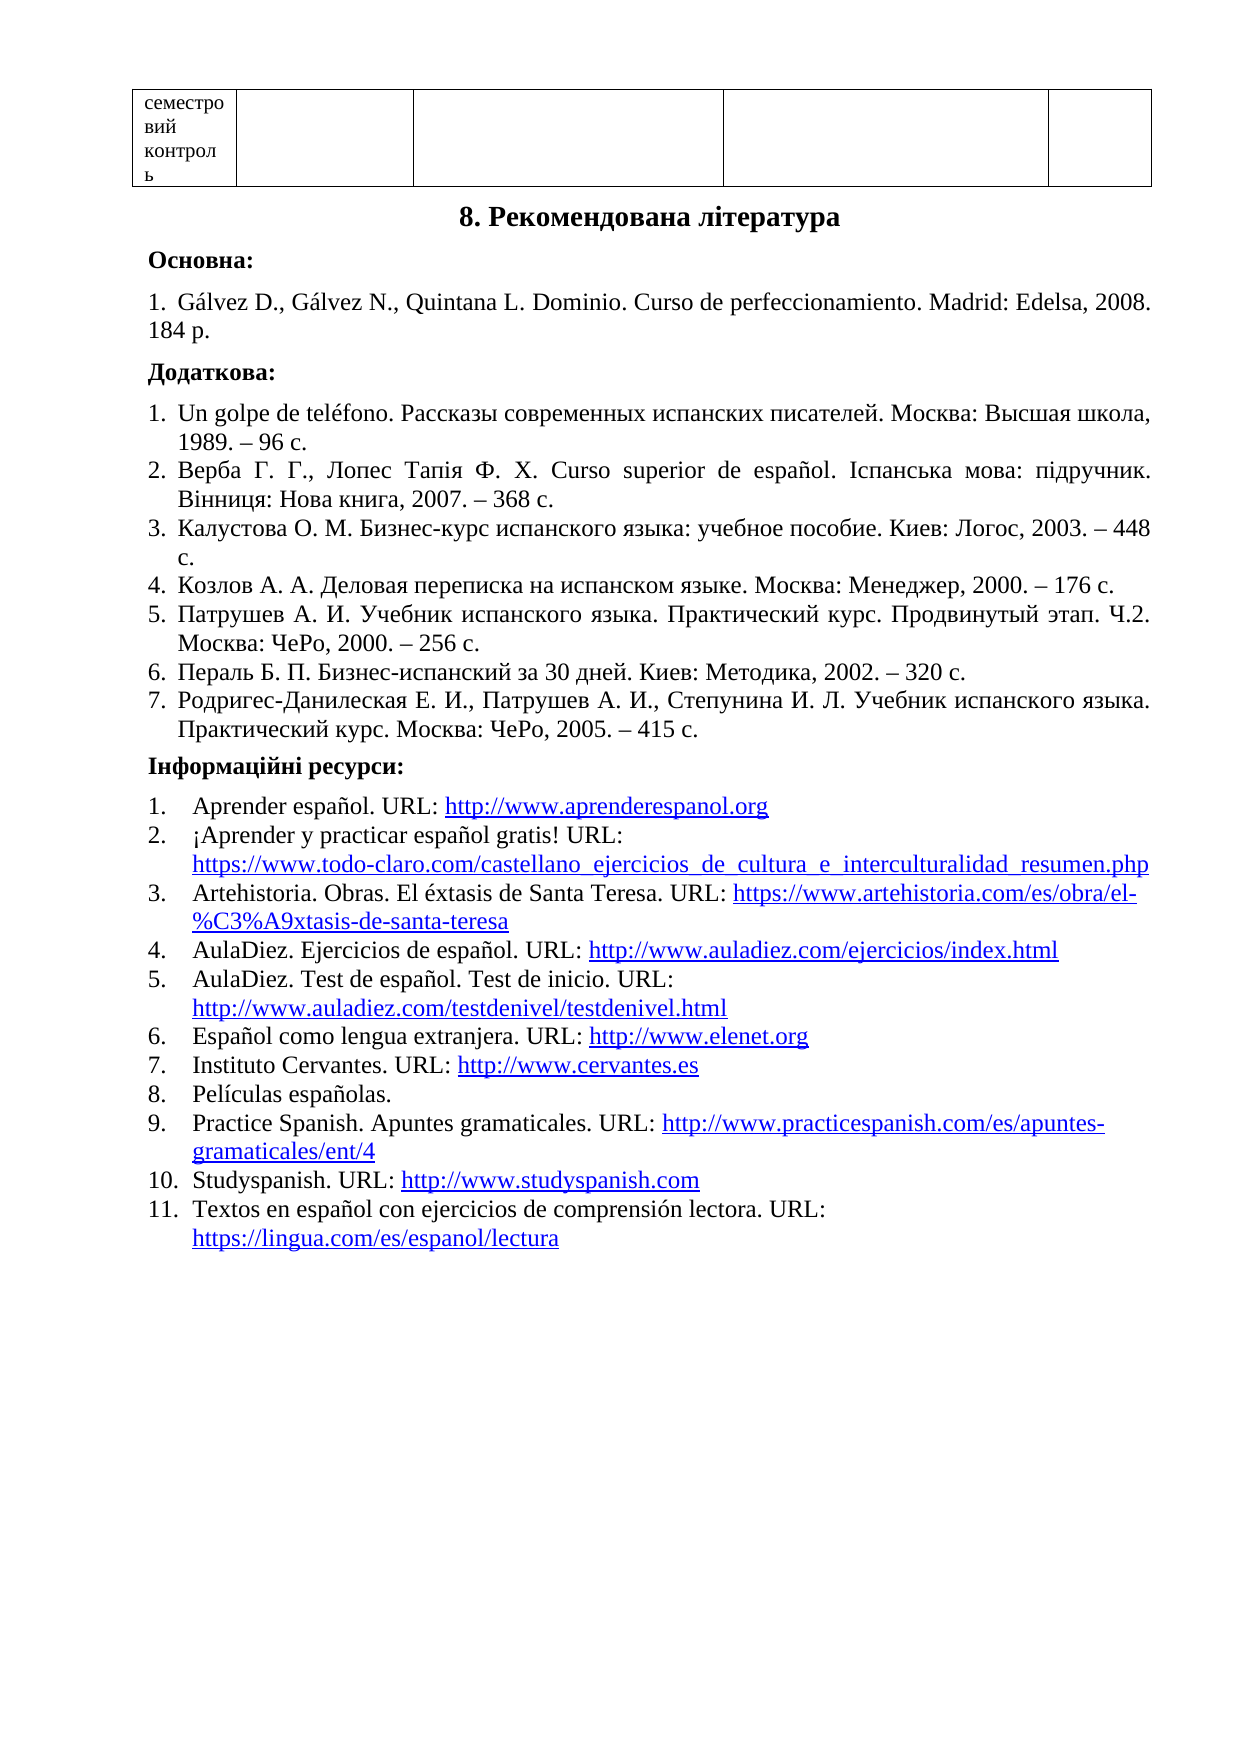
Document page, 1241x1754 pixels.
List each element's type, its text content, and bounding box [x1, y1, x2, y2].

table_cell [133, 90, 236, 186]
list AulaDiez. Ejercicios de español. URL: http://www.auladiez.com/ejercicios/index.html [148, 935, 1152, 964]
list Gálvez D., Gálvez N., Quintana L. Dominio. Curso de perfeccionamiento. Madrid: Edelsa, 2008. 184 p. [148, 287, 1152, 344]
list Козлов А. А. Деловая переписка на испанском языке. Москва: Менеджер, 2000. – 176 с. [148, 570, 1152, 599]
list Aprender español. URL: http://www.aprenderespanol.org [148, 791, 1152, 820]
text Додаткова: [148, 357, 1152, 385]
list Artehistoria. Obras. El éxtasis de Santa Teresa. URL: https://www.artehistoria.com/es/obra/el-%C3%A9xtasis-de-santa-teresa [148, 878, 1152, 935]
list Instituto Cervantes. URL: http://www.cervantes.es [148, 1050, 1152, 1079]
list Español como lengua extranjera. URL: http://www.elenet.org [148, 1021, 1152, 1050]
text Основна: [148, 245, 1152, 274]
list Калустова О. М. Бизнес-курс испанского языка: учебное пособие. Киев: Логос, 2003. – 448 с. [148, 513, 1152, 570]
list ¡Aprender y practicar español gratis! URL: https://www.todo-claro.com/castellano_ejercicios_de_cultura_e_interculturalidad_resumen.php [148, 820, 1152, 878]
list AulaDiez. Test de español. Test de inicio. URL: http://www.auladiez.com/testdenivel/testdenivel.html [148, 964, 1152, 1021]
list Practice Spanish. Apuntes gramaticales. URL: http://www.practicespanish.com/es/apuntes-gramaticales/ent/4 [148, 1108, 1152, 1165]
list Textos en español con ejercicios de comprensión lectora. URL: https://lingua.com/es/espanol/lectura [148, 1194, 1152, 1251]
list Un golpe de teléfono. Рассказы современных испанских писателей. Москва: Высшая школа, 1989. – 96 с. [148, 398, 1152, 455]
table_cell 40 [1049, 90, 1151, 186]
text 8. Рекомендована література [148, 199, 1152, 233]
list Studyspanish. URL: http://www.studyspanish.com [148, 1165, 1152, 1194]
list Пераль Б. П. Бизнес-испанский за 30 дней. Киев: Методика, 2002. – 320 с. [148, 657, 1152, 685]
table_cell [724, 90, 1048, 186]
list Патрушев А. И. Учебник испанского языка. Практический курс. Продвинутый этап. Ч.2. Москва: ЧеРо, 2000. – 256 c. [148, 599, 1152, 657]
table_cell [414, 90, 723, 186]
list Películas españolas. [148, 1079, 1152, 1108]
list Верба Г. Г., Лопес Тапія Ф. Х. Curso superior de español. Іспанська мова: підручник. Вінниця: Нова книга, 2007. – 368 с. [148, 455, 1152, 513]
table_cell 2 [237, 90, 413, 186]
list Родригес-Данилеская Е. И., Патрушев А. И., Степунина И. Л. Учебник испанского языка. Практический курс. Москва: ЧеРо, 2005. – 415 с. [148, 685, 1152, 743]
text Інформаційні ресурси: [148, 755, 1152, 779]
